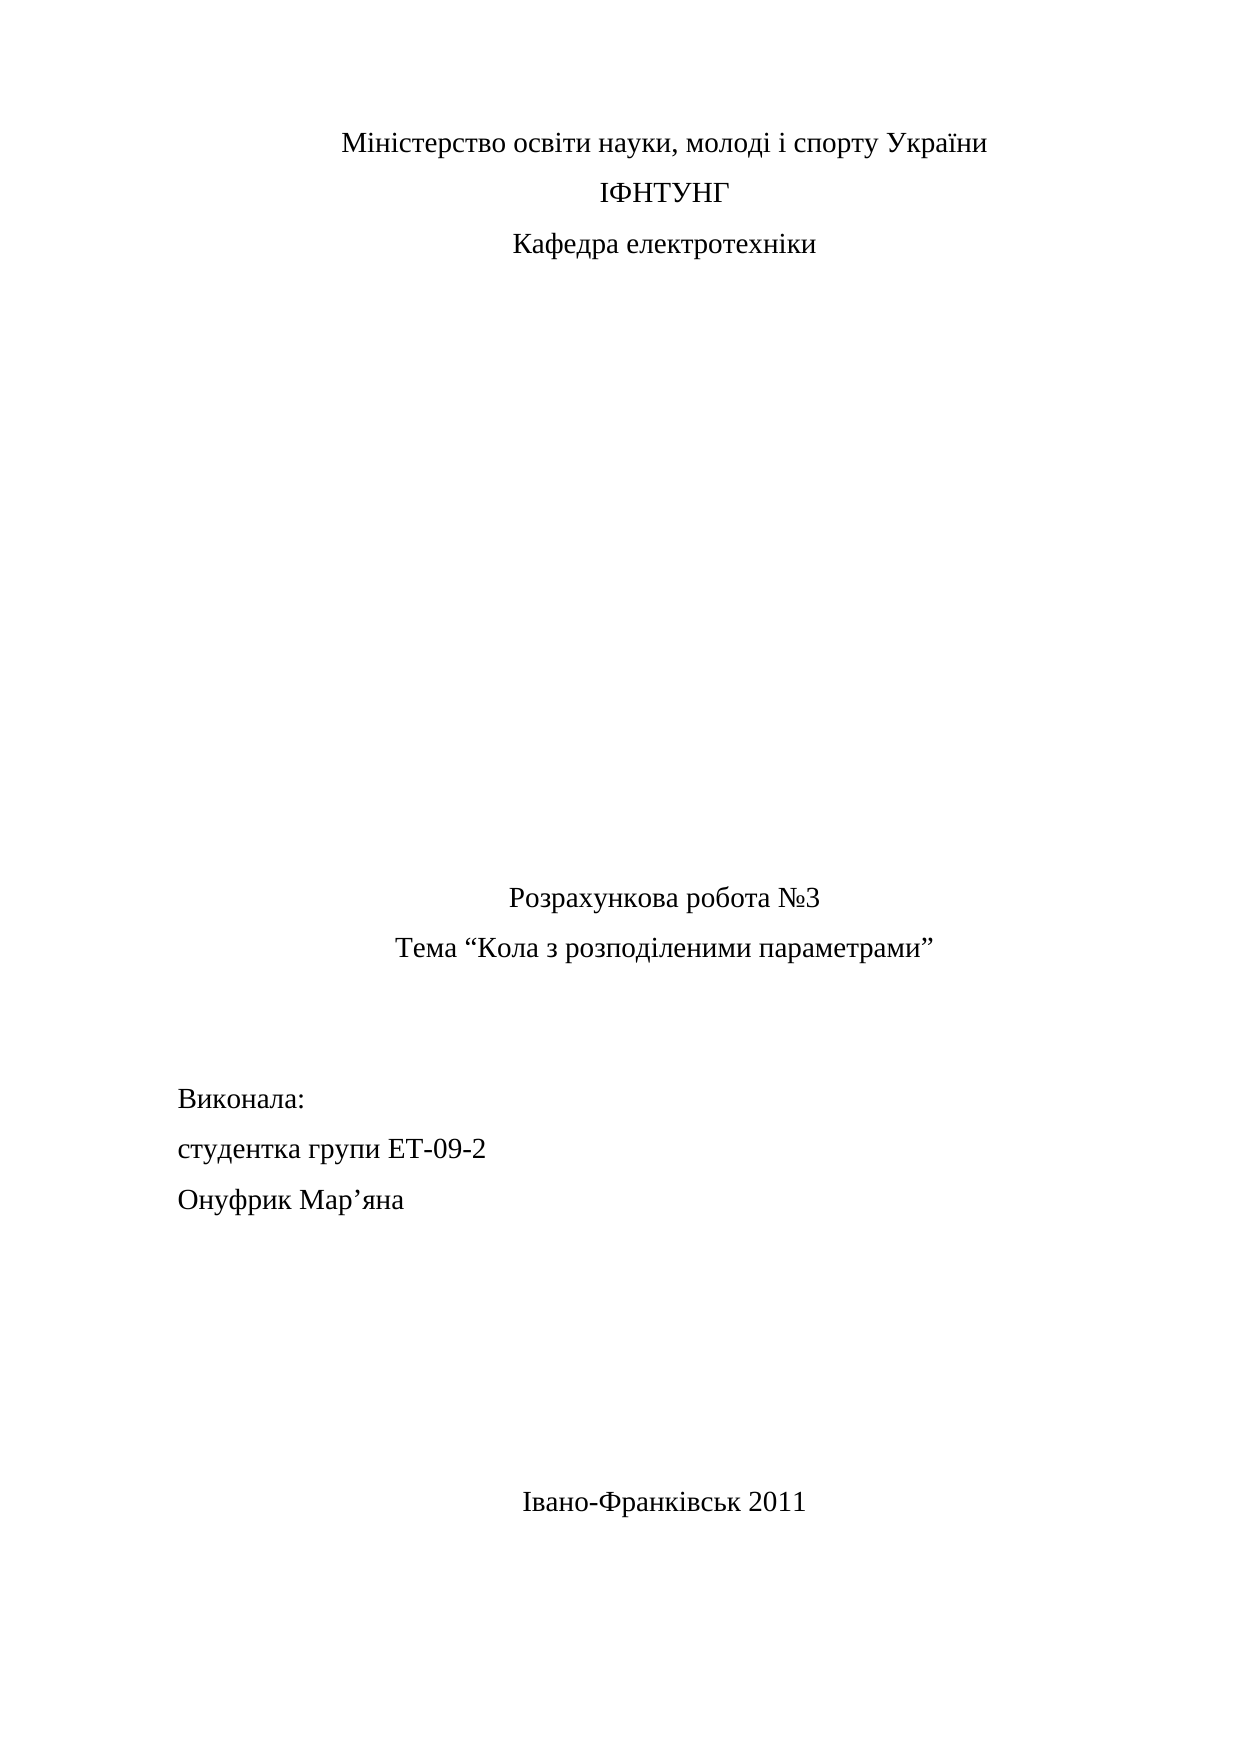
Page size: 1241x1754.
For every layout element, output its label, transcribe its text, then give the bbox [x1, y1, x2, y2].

text студентка групи ЕТ-09-2 [177, 1131, 1152, 1165]
text Онуфрик Мар’яна [177, 1182, 1152, 1215]
text ІФНТУНГ [177, 176, 1152, 209]
subtitle Розрахункова робота №3 [177, 880, 1152, 913]
subtitle Міністерство освіти науки, молоді і спорту України [177, 125, 1152, 159]
subtitle Тема “Кола з розподіленими параметрами” [177, 930, 1152, 964]
text Івано-Франківськ 2011 [177, 1484, 1152, 1517]
subtitle Кафедра електротехніки [177, 226, 1152, 259]
subtitle Виконала: [177, 1081, 1152, 1115]
